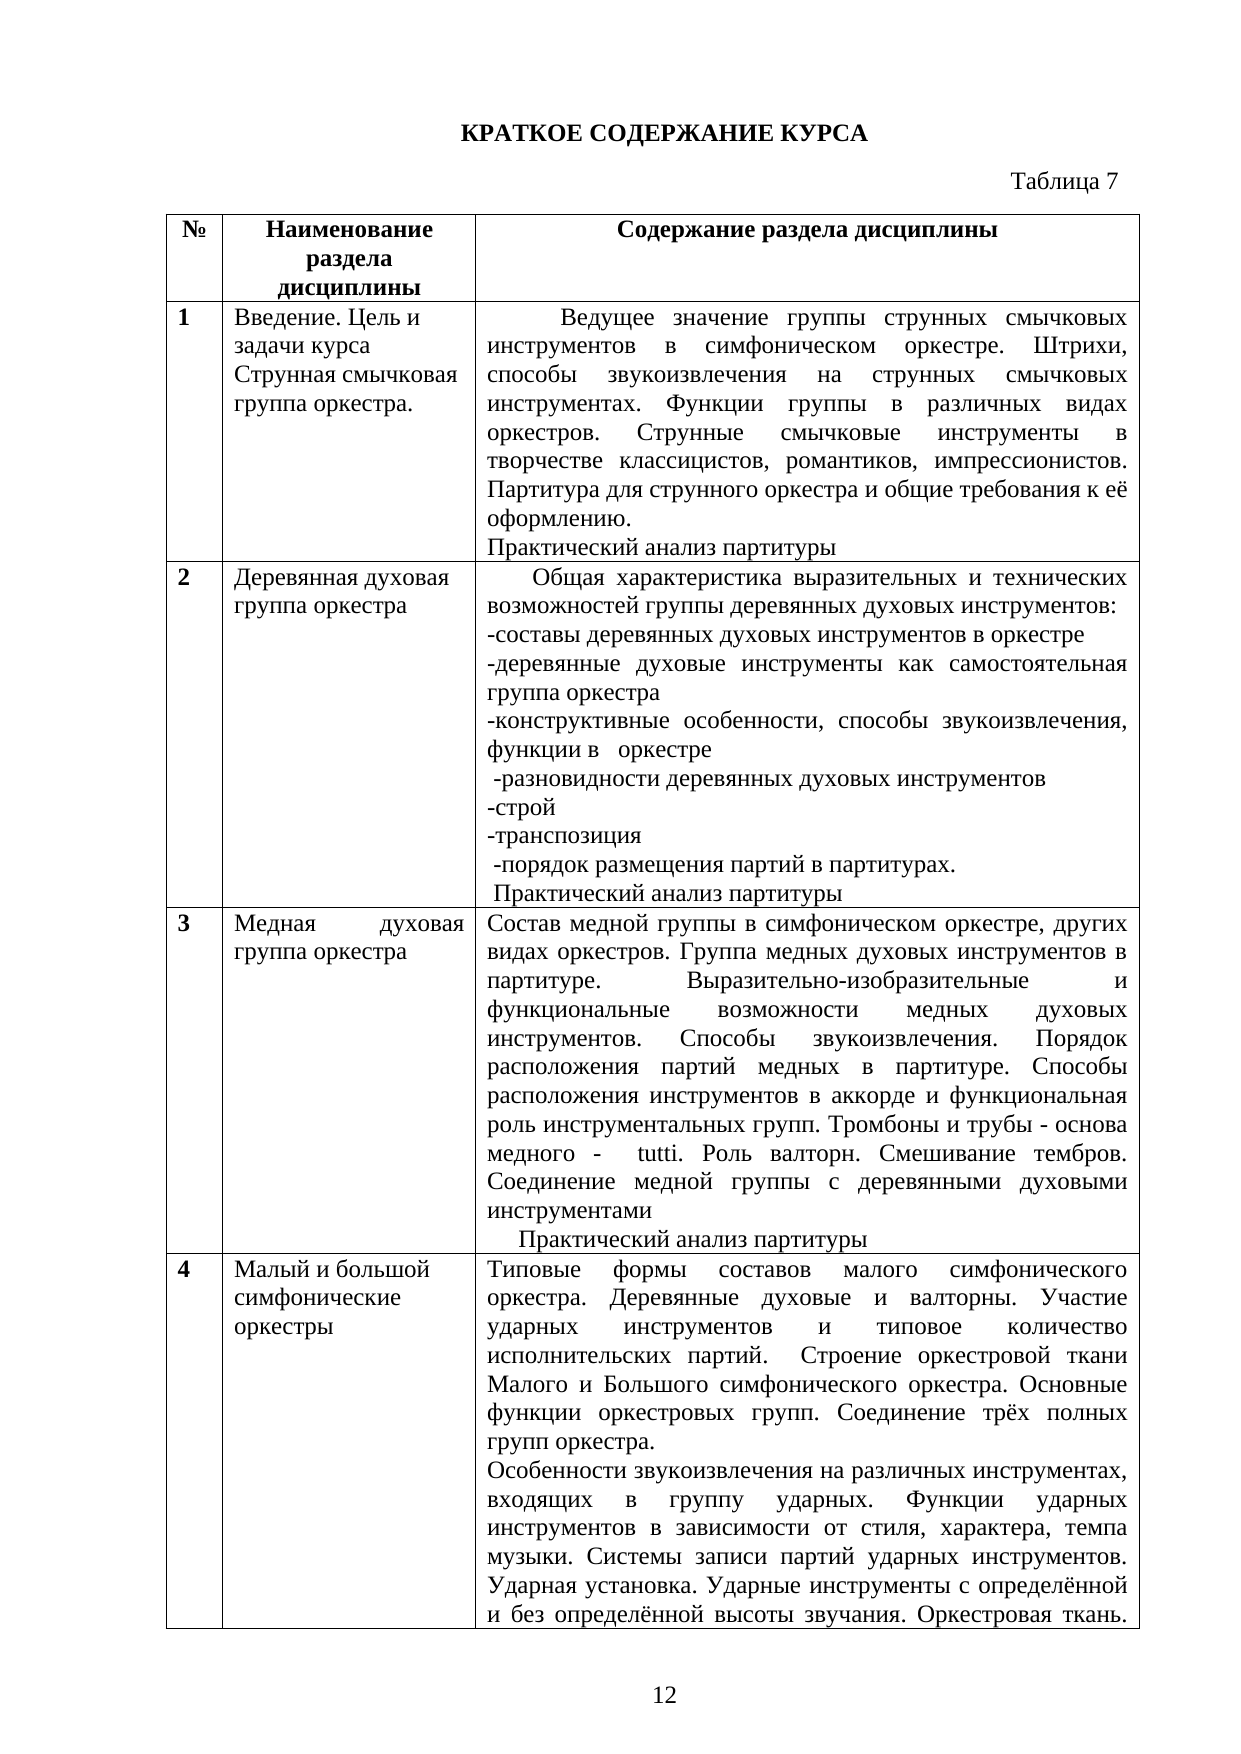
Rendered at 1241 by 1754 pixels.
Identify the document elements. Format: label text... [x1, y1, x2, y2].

text КРАТКОЕ СОДЕРЖАНИЕ КУРСА [177, 118, 1152, 147]
table_cell 1 [167, 302, 222, 561]
table_cell Введение. Цель и задачи курса Струнная смычковая группа оркестра. [223, 302, 475, 561]
table_cell 4 [167, 1254, 222, 1627]
table_cell Деревянная духовая группа оркестра [223, 562, 475, 907]
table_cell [223, 1254, 475, 1627]
text Таблица 7 [177, 166, 1152, 194]
table_cell Состав медной группы в симфоническом оркестре, других видах оркестров. Группа медных духовых инструментов в партитуре. Выразительно-изобразительные и функциональные возможности медных духовых инструментов. Способы звукоизвлечения. Порядок расположения партий медных в партитуре. Способы расположения инструментов в аккорде и функциональная роль инструментальных групп. Тромбоны и трубы - основа медного - tutti. Роль валторн. Смешивание тембров. Соединение медной группы с деревянными духовыми инструментами Практический анализ партитуры [476, 908, 1139, 1253]
table_cell Общая характеристика выразительных и технических возможностей группы деревянных духовых инструментов: -составы деревянных духовых инструментов в оркестре -деревянные духовые инструменты как самостоятельная группа оркестра -конструктивные особенности, способы звукоизвлечения, функции в оркестре -разновидности деревянных духовых инструментов -строй -транспозиция -порядок размещения партий в партитурах. Практический анализ партитуры [476, 562, 1139, 907]
table_cell 2 [167, 562, 222, 907]
table_header Наименование раздела дисциплины [393, 215, 475, 301]
table_cell 3 [167, 908, 222, 1253]
table_header Наименование раздела дисциплины [223, 215, 306, 301]
table_cell Медная духовая группа оркестра [223, 908, 475, 1253]
table_header Содержание раздела дисциплины [476, 215, 1139, 301]
table_header № [167, 215, 222, 301]
table_cell Ведущее значение группы струнных смычковых инструментов в симфоническом оркестре. Штрихи, способы звукоизвлечения на струнных смычковых инструментах. Функции группы в различных видах оркестров. Струнные смычковые инструменты в творчестве классицистов, романтиков, импрессионистов. Партитура для струнного оркестра и общие требования к её оформлению. Практический анализ партитуры [476, 302, 1139, 561]
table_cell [476, 1254, 1139, 1627]
